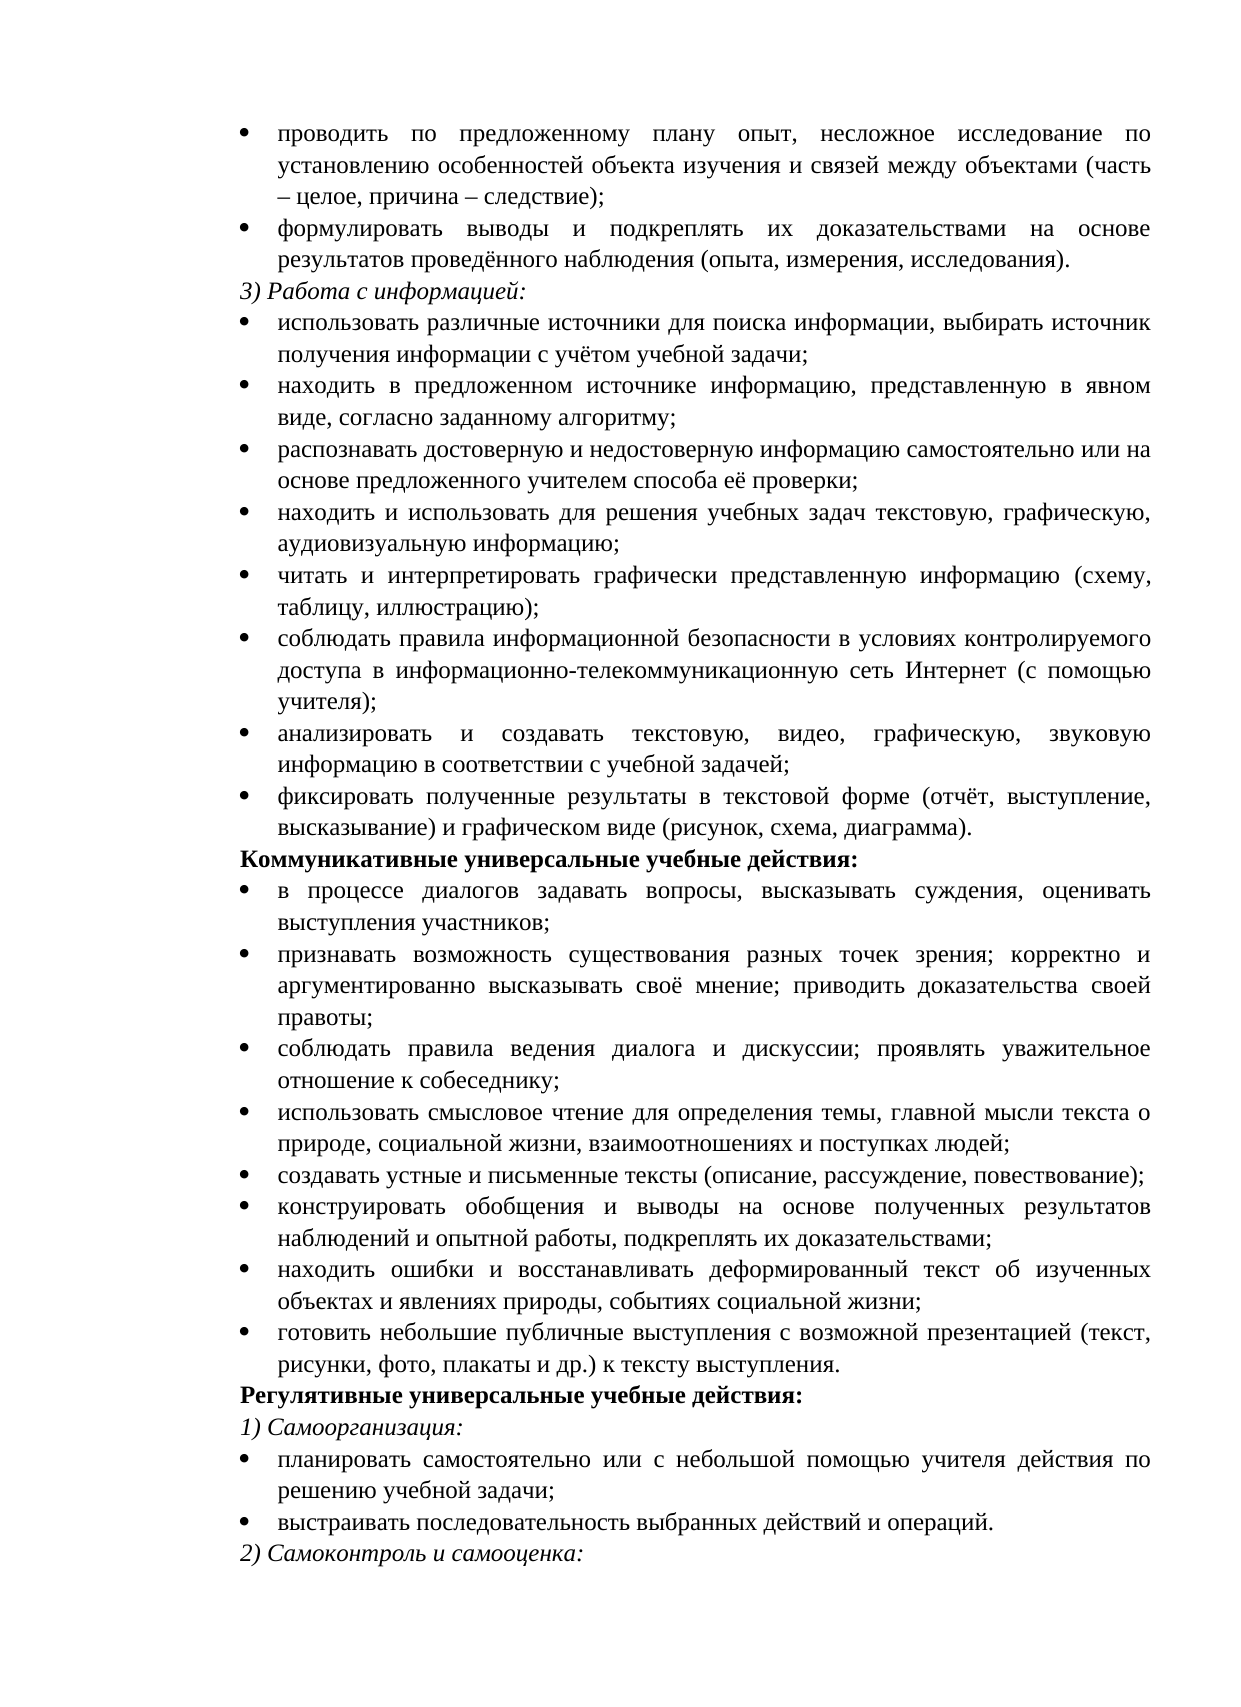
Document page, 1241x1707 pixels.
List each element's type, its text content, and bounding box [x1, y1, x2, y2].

list готовить небольшие публичные выступления с возможной презентацией (текст, рисунки, фото, плакаты и др.) к тексту выступления. [240, 1317, 1152, 1378]
text 3) Работа с информацией: [177, 276, 1152, 305]
list соблюдать правила ведения диалога и дискуссии; проявлять уважительное отношение к собеседнику; [240, 1033, 1152, 1094]
text 1) Самоорганизация: [177, 1412, 1152, 1441]
list признавать возможность существования разных точек зрения; корректно и аргументированно высказывать своё мнение; приводить доказательства своей правоты; [240, 939, 1152, 1031]
list создавать устные и письменные тексты (описание, рассуждение, повествование); [240, 1160, 1152, 1188]
list фиксировать полученные результаты в текстовой форме (отчёт, выступление, высказывание) и графическом виде (рисунок, схема, диаграмма). [240, 781, 1152, 841]
list проводить по предложенному плану опыт, несложное исследование по установлению особенностей объекта изучения и связей между объектами (часть – целое, причина – следствие); [240, 118, 1152, 210]
list формулировать выводы и подкреплять их доказательствами на основе результатов проведённого наблюдения (опыта, измерения, исследования). [240, 213, 1152, 273]
list выстраивать последовательность выбранных действий и операций. [240, 1507, 1152, 1536]
list распознавать достоверную и недостоверную информацию самостоятельно или на основе предложенного учителем способа её проверки; [240, 434, 1152, 494]
list использовать смысловое чтение для определения темы, главной мысли текста о природе, социальной жизни, взаимоотношениях и поступках людей; [240, 1097, 1152, 1157]
list в процессе диалогов задавать вопросы, высказывать суждения, оценивать выступления участников; [240, 876, 1152, 936]
list находить ошибки и восстанавливать деформированный текст об изученных объектах и явлениях природы, событиях социальной жизни; [240, 1254, 1152, 1315]
list находить и использовать для решения учебных задач текстовую, графическую, аудиовизуальную информацию; [240, 497, 1152, 557]
list читать и интерпретировать графически представленную информацию (схему, таблицу, иллюстрацию); [240, 560, 1152, 620]
text 2) Самоконтроль и самооценка: [177, 1538, 1152, 1567]
list планировать самостоятельно или с небольшой помощью учителя действия по решению учебной задачи; [240, 1444, 1152, 1504]
list использовать различные источники для поиска информации, выбирать источник получения информации с учётом учебной задачи; [240, 307, 1152, 368]
text Коммуникативные универсальные учебные действия: [177, 844, 1152, 873]
list соблюдать правила информационной безопасности в условиях контролируемого доступа в информационно-телекоммуникационную сеть Интернет (с помощью учителя); [240, 623, 1152, 715]
list анализировать и создавать текстовую, видео, графическую, звуковую информацию в соответствии с учебной задачей; [240, 718, 1152, 778]
list находить в предложенном источнике информацию, представленную в явном виде, согласно заданному алгоритму; [240, 371, 1152, 431]
list конструировать обобщения и выводы на основе полученных результатов наблюдений и опытной работы, подкреплять их доказательствами; [240, 1191, 1152, 1252]
text Регулятивные универсальные учебные действия: [177, 1381, 1152, 1409]
